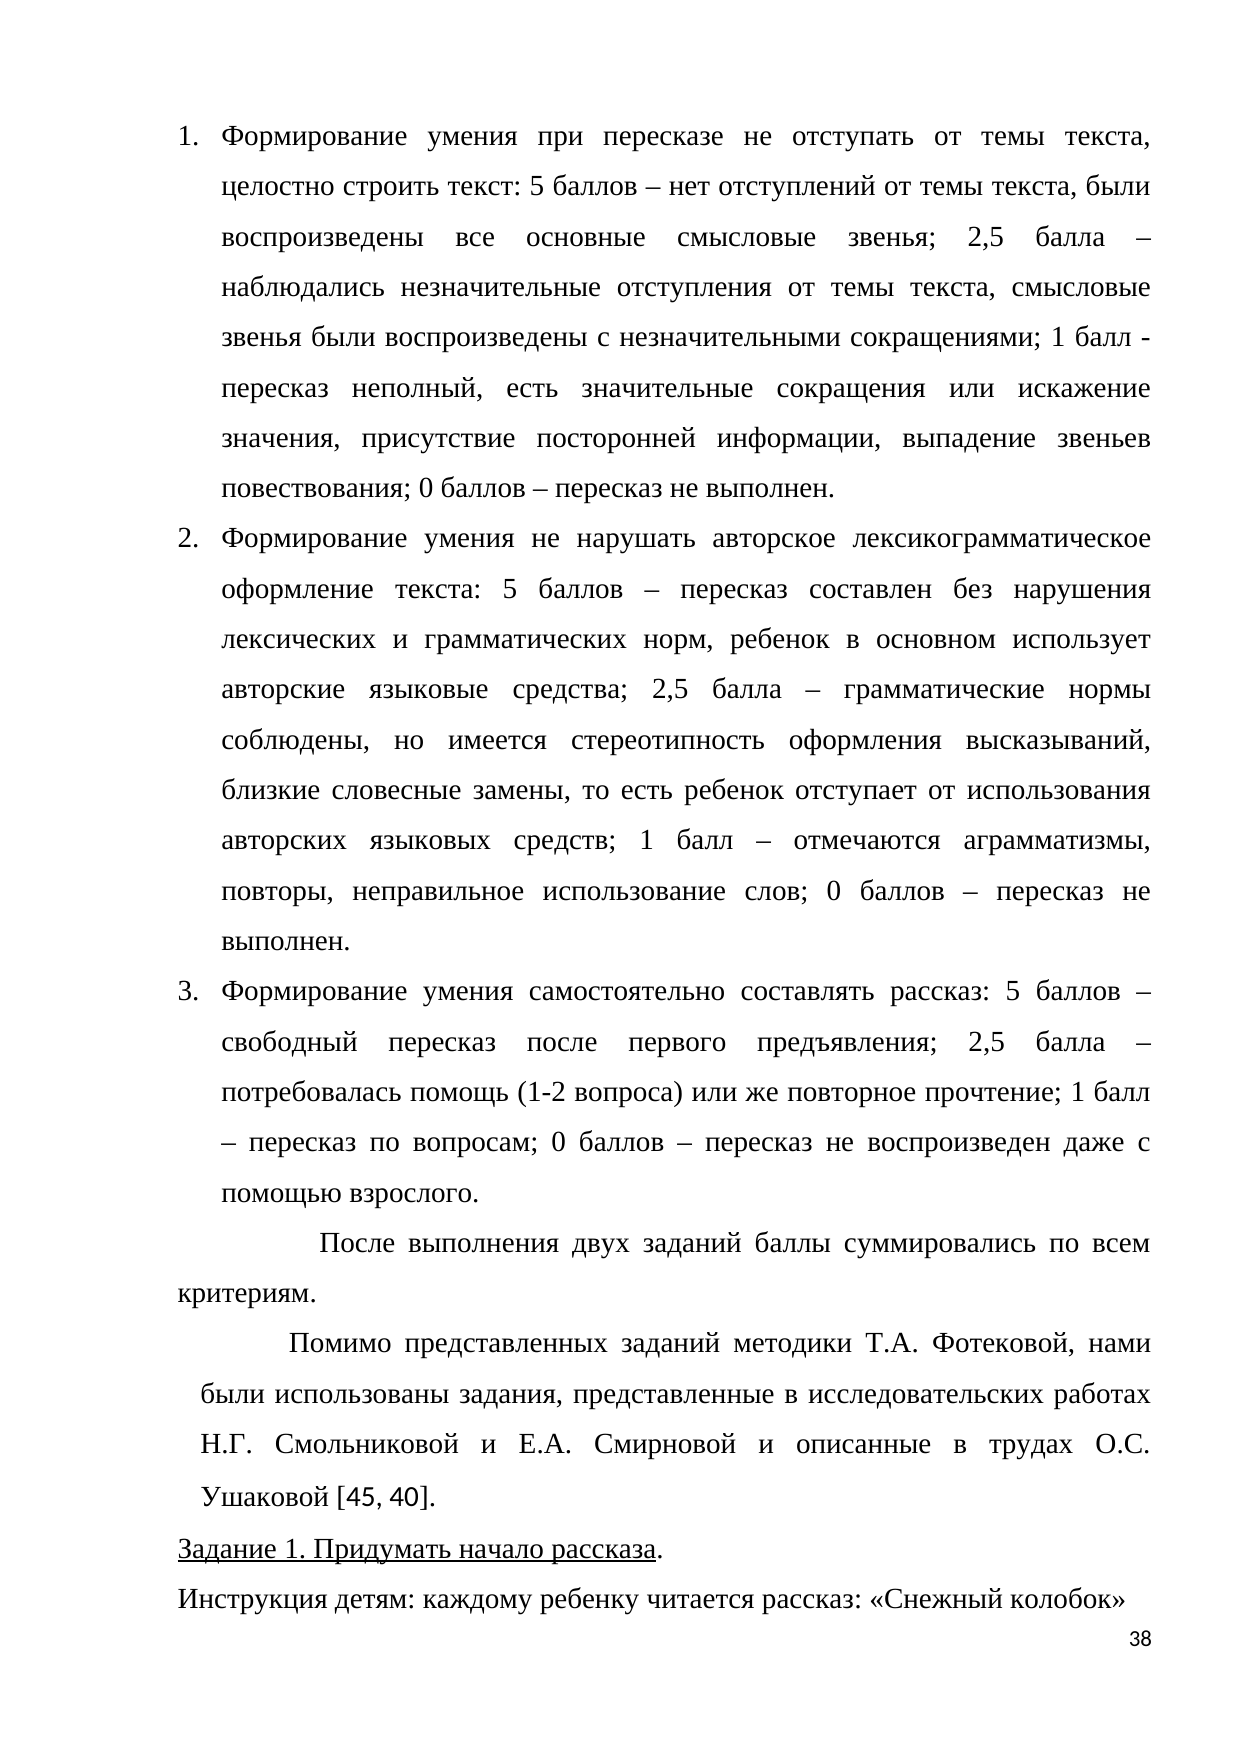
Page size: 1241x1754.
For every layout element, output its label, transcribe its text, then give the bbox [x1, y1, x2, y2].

text Задание 1. Придумать начало рассказа. [177, 1531, 1152, 1564]
list Формирование умения самостоятельно составлять рассказ: 5 баллов – свободный пересказ после первого предъявления; 2,5 балла – потребовалась помощь (1-2 вопроса) или же повторное прочтение; 1 балл – пересказ по вопросам; 0 баллов – пересказ не воспроизведен даже с помощью взрослого. [177, 973, 1152, 1208]
text После выполнения двух заданий баллы суммировались по всем критериям. [177, 1225, 1152, 1309]
list Формирование умения при пересказе не отступать от темы текста, целостно строить текст: 5 баллов – нет отступлений от темы текста, были воспроизведены все основные смысловые звенья; 2,5 балла – наблюдались незначительные отступления от темы текста, смысловые звенья были воспроизведены с незначительными сокращениями; 1 балл - пересказ неполный, есть значительные сокращения или искажение значения, присутствие посторонней информации, выпадение звеньев повествования; 0 баллов – пересказ не выполнен. [177, 118, 1152, 504]
list Формирование умения не нарушать авторское лексикограмматическое оформление текста: 5 баллов – пересказ составлен без нарушения лексических и грамматических норм, ребенок в основном использует авторские языковые средства; 2,5 балла – грамматические нормы соблюдены, но имеется стереотипность оформления высказываний, близкие словесные замены, то есть ребенок отступает от использования авторских языковых средств; 1 балл – отмечаются аграмматизмы, повторы, неправильное использование слов; 0 баллов – пересказ не выполнен. [177, 521, 1152, 957]
text Помимо представленных заданий методики Т.А. Фотековой, нами были использованы задания, представленные в исследовательских работах Н.Г. Смольниковой и Е.А. Смирновой и описанные в трудах О.С. Ушаковой [45, 40]. [200, 1326, 1152, 1513]
text Инструкция детям: каждому ребенку читается рассказ: «Снежный колобок» [177, 1581, 1152, 1615]
